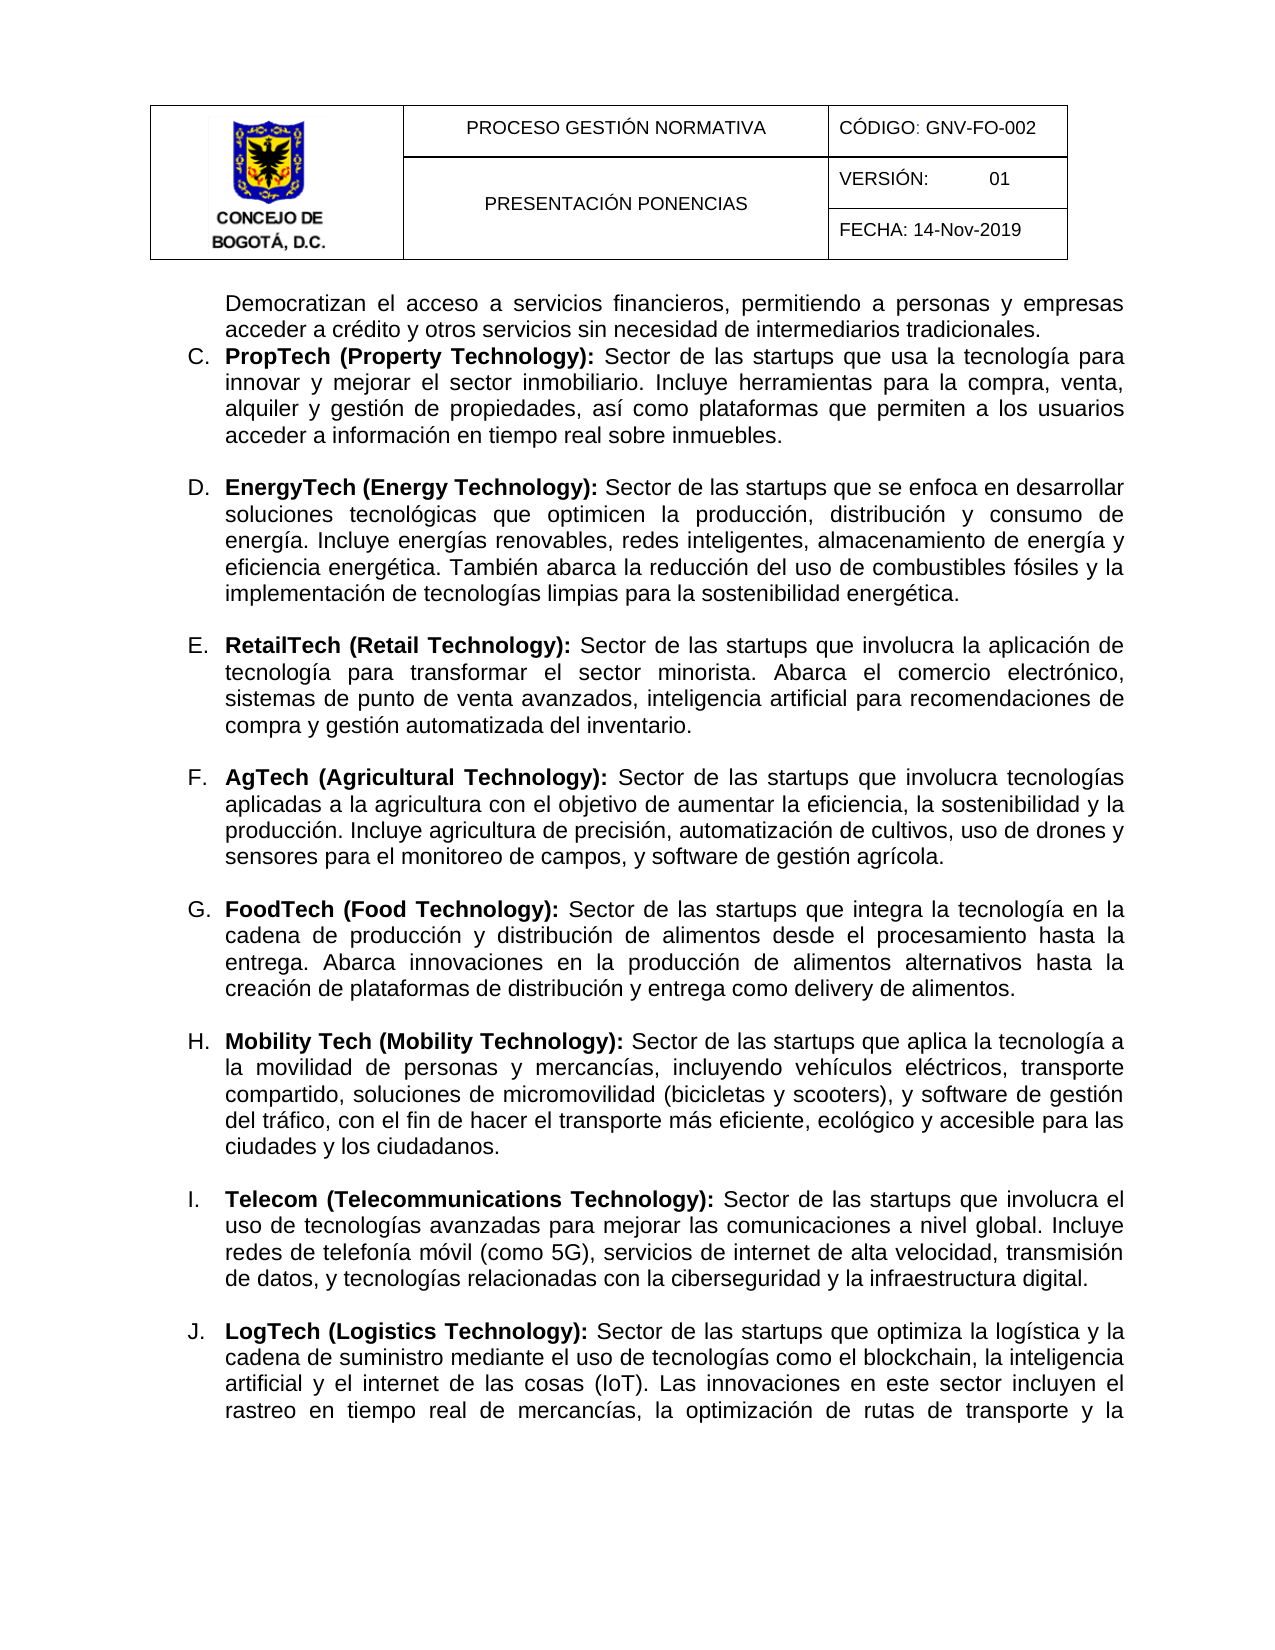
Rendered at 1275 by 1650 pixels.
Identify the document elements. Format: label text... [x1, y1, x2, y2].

list EnergyTech (Energy Technology): Sector de las startups que se enfoca en desarrollar soluciones tecnológicas que optimicen la producción, distribución y consumo de energía. Incluye energías renovables, redes inteligentes, almacenamiento de energía y eficiencia energética. También abarca la reducción del uso de combustibles fósiles y la implementación de tecnologías limpias para la sostenibilidad energética. [187, 474, 1125, 606]
list AgTech (Agricultural Technology): Sector de las startups que involucra tecnologías aplicadas a la agricultura con el objetivo de aumentar la eficiencia, la sostenibilidad y la producción. Incluye agricultura de precisión, automatización de cultivos, uso de drones y sensores para el monitoreo de campos, y software de gestión agrícola. [187, 764, 1125, 870]
list FoodTech (Food Technology): Sector de las startups que integra la tecnología en la cadena de producción y distribución de alimentos desde el procesamiento hasta la entrega. Abarca innovaciones en la producción de alimentos alternativos hasta la creación de plataformas de distribución y entrega como delivery de alimentos. [187, 896, 1125, 1001]
picture [207, 115, 329, 254]
list PropTech (Property Technology): Sector de las startups que usa la tecnología para innovar y mejorar el sector inmobiliario. Incluye herramientas para la compra, venta, alquiler y gestión de propiedades, así como plataformas que permiten a los usuarios acceder a información en tiempo real sobre inmuebles. [187, 343, 1125, 448]
list Mobility Tech (Mobility Technology): Sector de las startups que aplica la tecnología a la movilidad de personas y mercancías, incluyendo vehículos eléctricos, transporte compartido, soluciones de micromovilidad (bicicletas y scooters), y software de gestión del tráfico, con el fin de hacer el transporte más eficiente, ecológico y accesible para las ciudades y los ciudadanos. [187, 1028, 1125, 1159]
list RetailTech (Retail Technology): Sector de las startups que involucra la aplicación de tecnología para transformar el sector minorista. Abarca el comercio electrónico, sistemas de punto de venta avanzados, inteligencia artificial para recomendaciones de compra y gestión automatizada del inventario. [187, 632, 1125, 738]
list Telecom (Telecommunications Technology): Sector de las startups que involucra el uso de tecnologías avanzadas para mejorar las comunicaciones a nivel global. Incluye redes de telefonía móvil (como 5G), servicios de internet de alta velocidad, transmisión de datos, y tecnologías relacionadas con la ciberseguridad y la infraestructura digital. [187, 1186, 1125, 1291]
